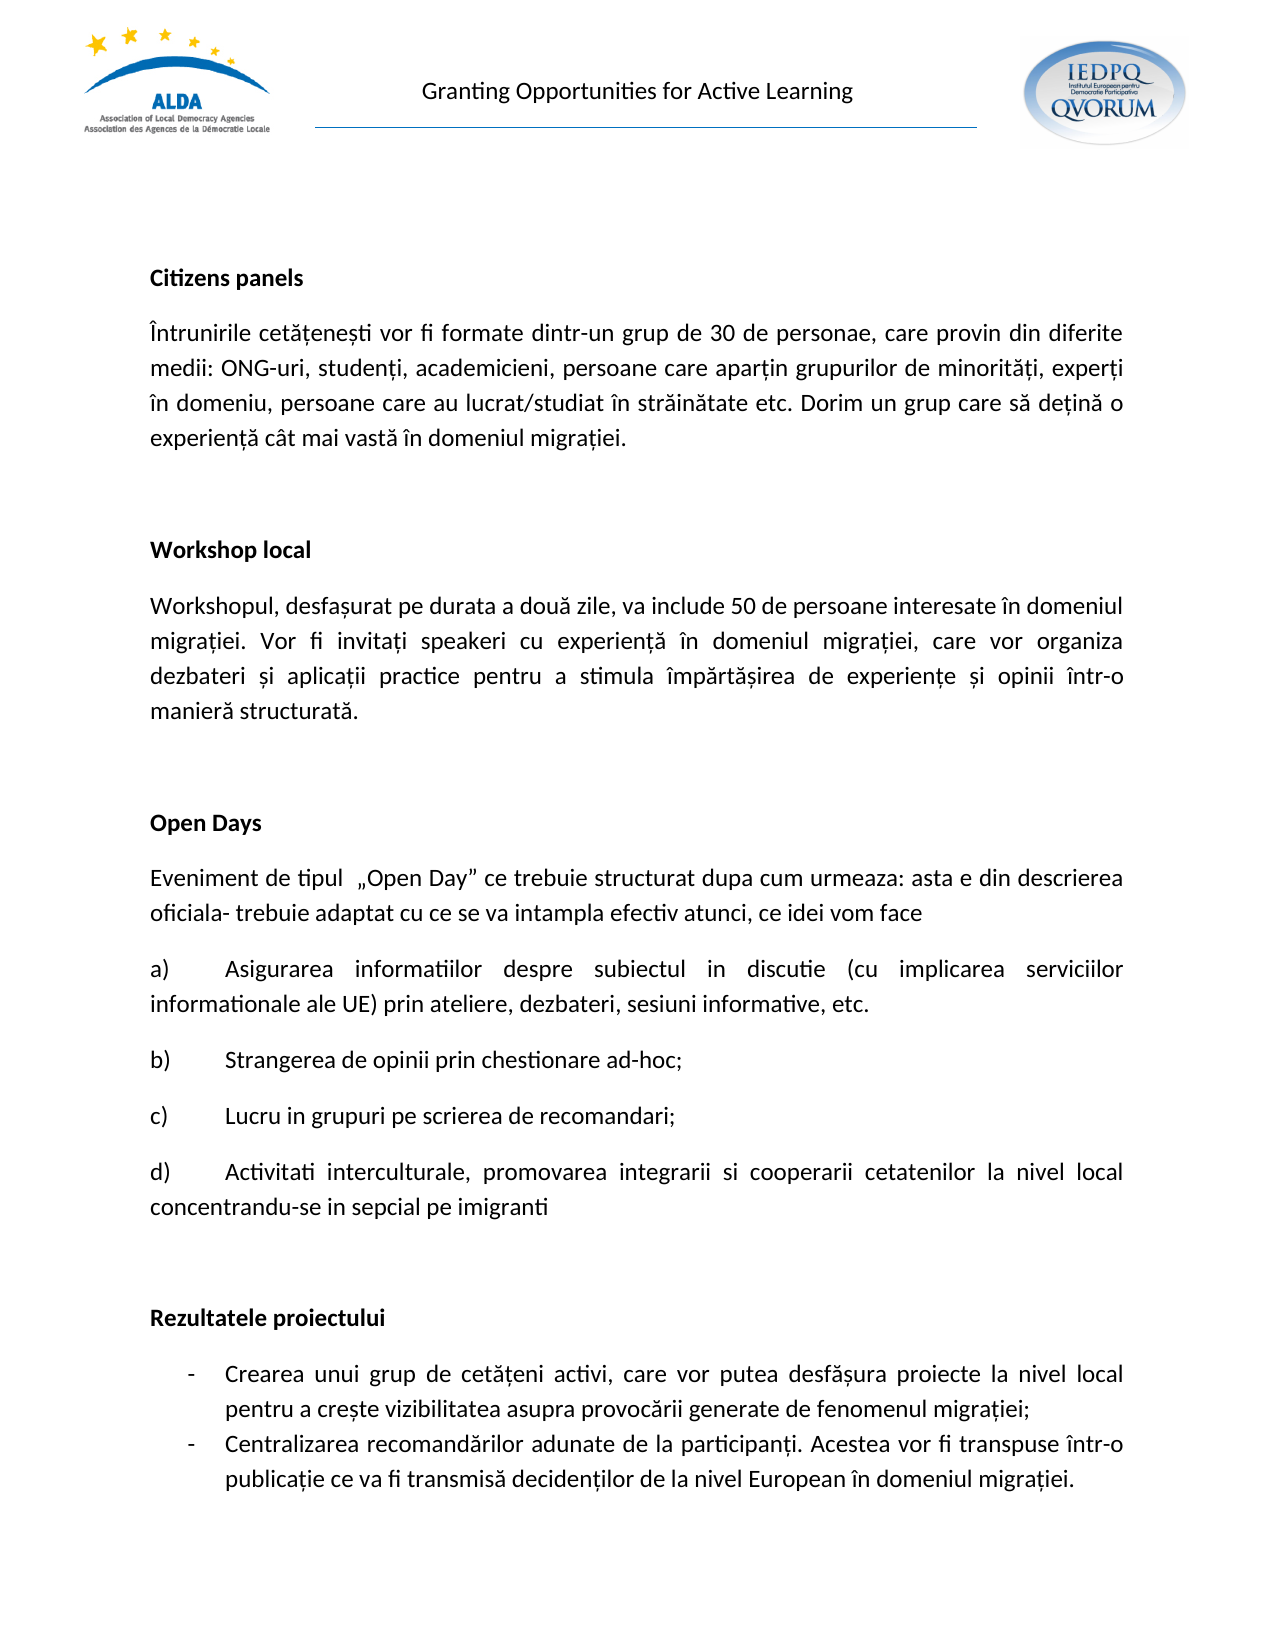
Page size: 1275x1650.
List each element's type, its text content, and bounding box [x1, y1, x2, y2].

text c) Lucru in grupuri pe scrierea de recomandari; [150, 1100, 1125, 1131]
text Eveniment de tipul „Open Day” ce trebuie structurat dupa cum urmeaza: asta e din descrierea oficiala- trebuie adaptat cu ce se va intampla efectiv atunci, ce idei vom face [150, 862, 1125, 928]
text Citizens panels [150, 262, 1125, 292]
text Întrunirile cetățenești vor fi formate dintr-un grup de 30 de personae, care provin din diferite medii: ONG-uri, studenți, academicieni, persoane care aparțin grupurilor de minorități, experți în domeniu, persoane care au lucrat/studiat în străinătate etc. Dorim un grup care să dețină o experiență cât mai vastă în domeniul migrației. [150, 317, 1125, 453]
text d) Activitati interculturale, promovarea integrarii si cooperarii cetatenilor la nivel local concentrandu-se in sepcial pe imigranti [150, 1156, 1125, 1221]
picture [1020, 36, 1190, 149]
list Centralizarea recomandărilor adunate de la participanți. Acestea vor fi transpuse într-o publicație ce va fi transmisă decidenților de la nivel European în domeniul migrației. [187, 1428, 1125, 1494]
picture [78, 21, 278, 136]
text a) Asigurarea informatiilor despre subiectul in discutie (cu implicarea serviciilor informationale ale UE) prin ateliere, dezbateri, sesiuni informative, etc. [150, 953, 1125, 1019]
text Workshopul, desfașurat pe durata a două zile, va include 50 de persoane interesate în domeniul migrației. Vor fi invitați speakeri cu experiență în domeniul migrației, care vor organiza dezbateri și aplicații practice pentru a stimula împărtășirea de experiențe și opinii într-o manieră structurată. [150, 590, 1125, 726]
text b) Strangerea de opinii prin chestionare ad-hoc; [150, 1044, 1125, 1075]
text Open Days [150, 807, 1125, 837]
text Rezultatele proiectului [150, 1302, 1125, 1333]
text Workshop local [150, 534, 1125, 565]
list Crearea unui grup de cetățeni activi, care vor putea desfășura proiecte la nivel local pentru a crește vizibilitatea asupra provocării generate de fenomenul migrației; [187, 1358, 1125, 1424]
